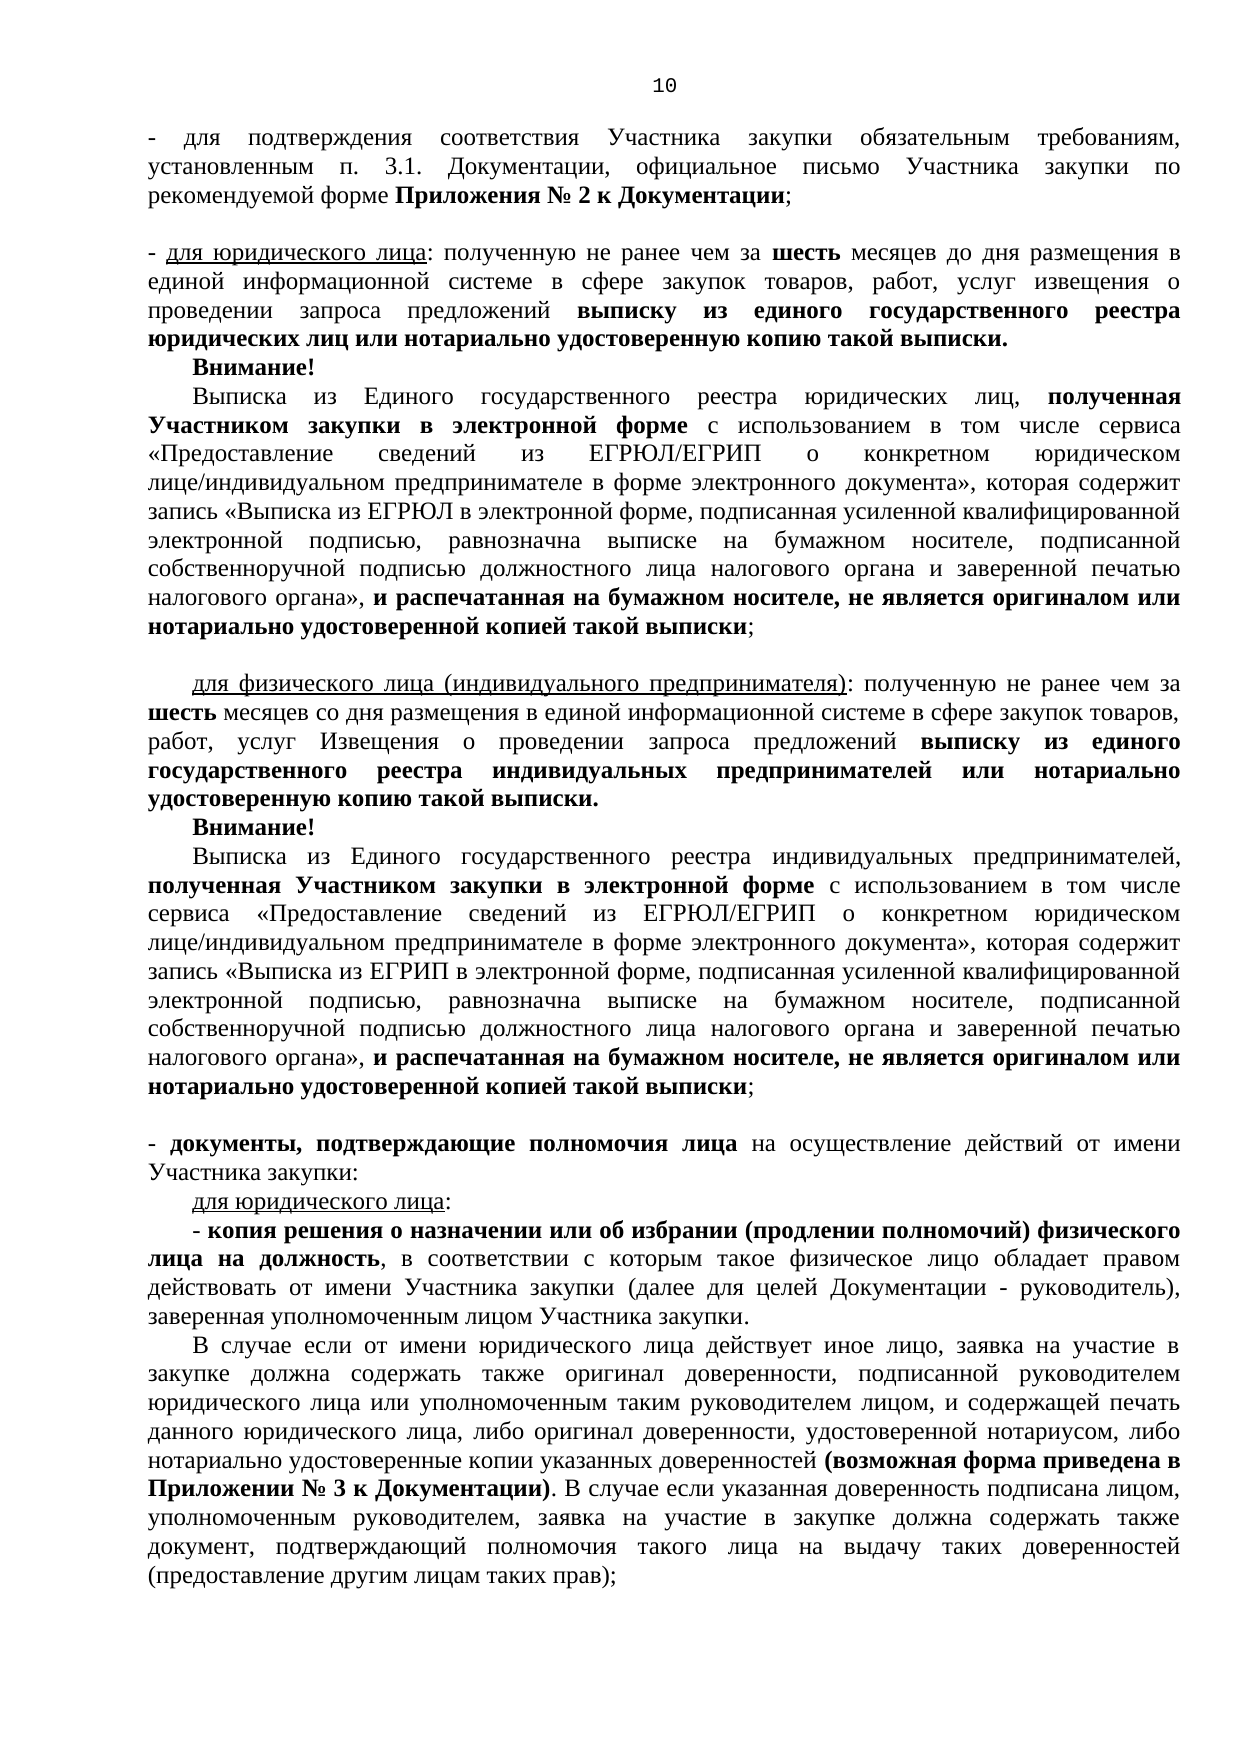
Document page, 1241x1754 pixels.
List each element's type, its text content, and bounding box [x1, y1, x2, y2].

text В случае если от имени юридического лица действует иное лицо, заявка на участие в закупке должна содержать также оригинал доверенности, подписанной руководителем юридического лица или уполномоченным таким руководителем лицом, и содержащей печать данного юридического лица, либо оригинал доверенности, удостоверенной нотариусом, либо нотариально удостоверенные копии указанных доверенностей (возможная форма приведена в Приложении № 3 к Документации). В случае если указанная доверенность подписана лицом, уполномоченным руководителем, заявка на участие в закупке должна содержать также документ, подтверждающий полномочия такого лица на выдачу таких доверенностей (предоставление другим лицам таких прав); [148, 1330, 1181, 1588]
text для юридического лица: [148, 1186, 1181, 1215]
text - для юридического лица: полученную не ранее чем за шесть месяцев до дня размещения в единой информационной системе в сфере закупок товаров, работ, услуг извещения о проведении запроса предложений выписку из единого государственного реестра юридических лиц или нотариально удостоверенную копию такой выписки. [148, 237, 1181, 352]
text для физического лица (индивидуального предпринимателя): полученную не ранее чем за шесть месяцев со дня размещения в единой информационной системе в сфере закупок товаров, работ, услуг Извещения о проведении запроса предложений выписку из единого государственного реестра индивидуальных предпринимателей или нотариально удостоверенную копию такой выписки. [148, 668, 1181, 812]
text Выписка из Единого государственного реестра юридических лиц, полученная Участником закупки в электронной форме с использованием в том числе сервиса «Предоставление сведений из ЕГРЮЛ/ЕГРИП о конкретном юридическом лице/индивидуальном предпринимателе в форме электронного документа», которая содержит запись «Выписка из ЕГРЮЛ в электронной форме, подписанная усиленной квалифицированной электронной подписью, равнозначна выписке на бумажном носителе, подписанной собственноручной подписью должностного лица налогового органа и заверенной печатью налогового органа», и распечатанная на бумажном носителе, не является оригиналом или нотариально удостоверенной копией такой выписки; [148, 381, 1181, 640]
text Внимание! [148, 812, 1181, 841]
text - копия решения о назначении или об избрании (продлении полномочий) физического лица на должность, в соответствии с которым такое физическое лицо обладает правом действовать от имени Участника закупки (далее для целей Документации - руководитель), заверенная уполномоченным лицом Участника закупки. [148, 1215, 1181, 1330]
text - документы, подтверждающие полномочия лица на осуществление действий от имени Участника закупки: [148, 1128, 1181, 1186]
text Выписка из Единого государственного реестра индивидуальных предпринимателей, полученная Участником закупки в электронной форме с использованием в том числе сервиса «Предоставление сведений из ЕГРЮЛ/ЕГРИП о конкретном юридическом лице/индивидуальном предпринимателе в форме электронного документа», которая содержит запись «Выписка из ЕГРИП в электронной форме, подписанная усиленной квалифицированной электронной подписью, равнозначна выписке на бумажном носителе, подписанной собственноручной подписью должностного лица налогового органа и заверенной печатью налогового органа», и распечатанная на бумажном носителе, не является оригиналом или нотариально удостоверенной копией такой выписки; [148, 841, 1181, 1100]
text Внимание! [148, 352, 1181, 381]
text - для подтверждения соответствия Участника закупки обязательным требованиям, установленным п. 3.1. Документации, официальное письмо Участника закупки по рекомендуемой форме Приложения № 2 к Документации; [148, 122, 1181, 208]
